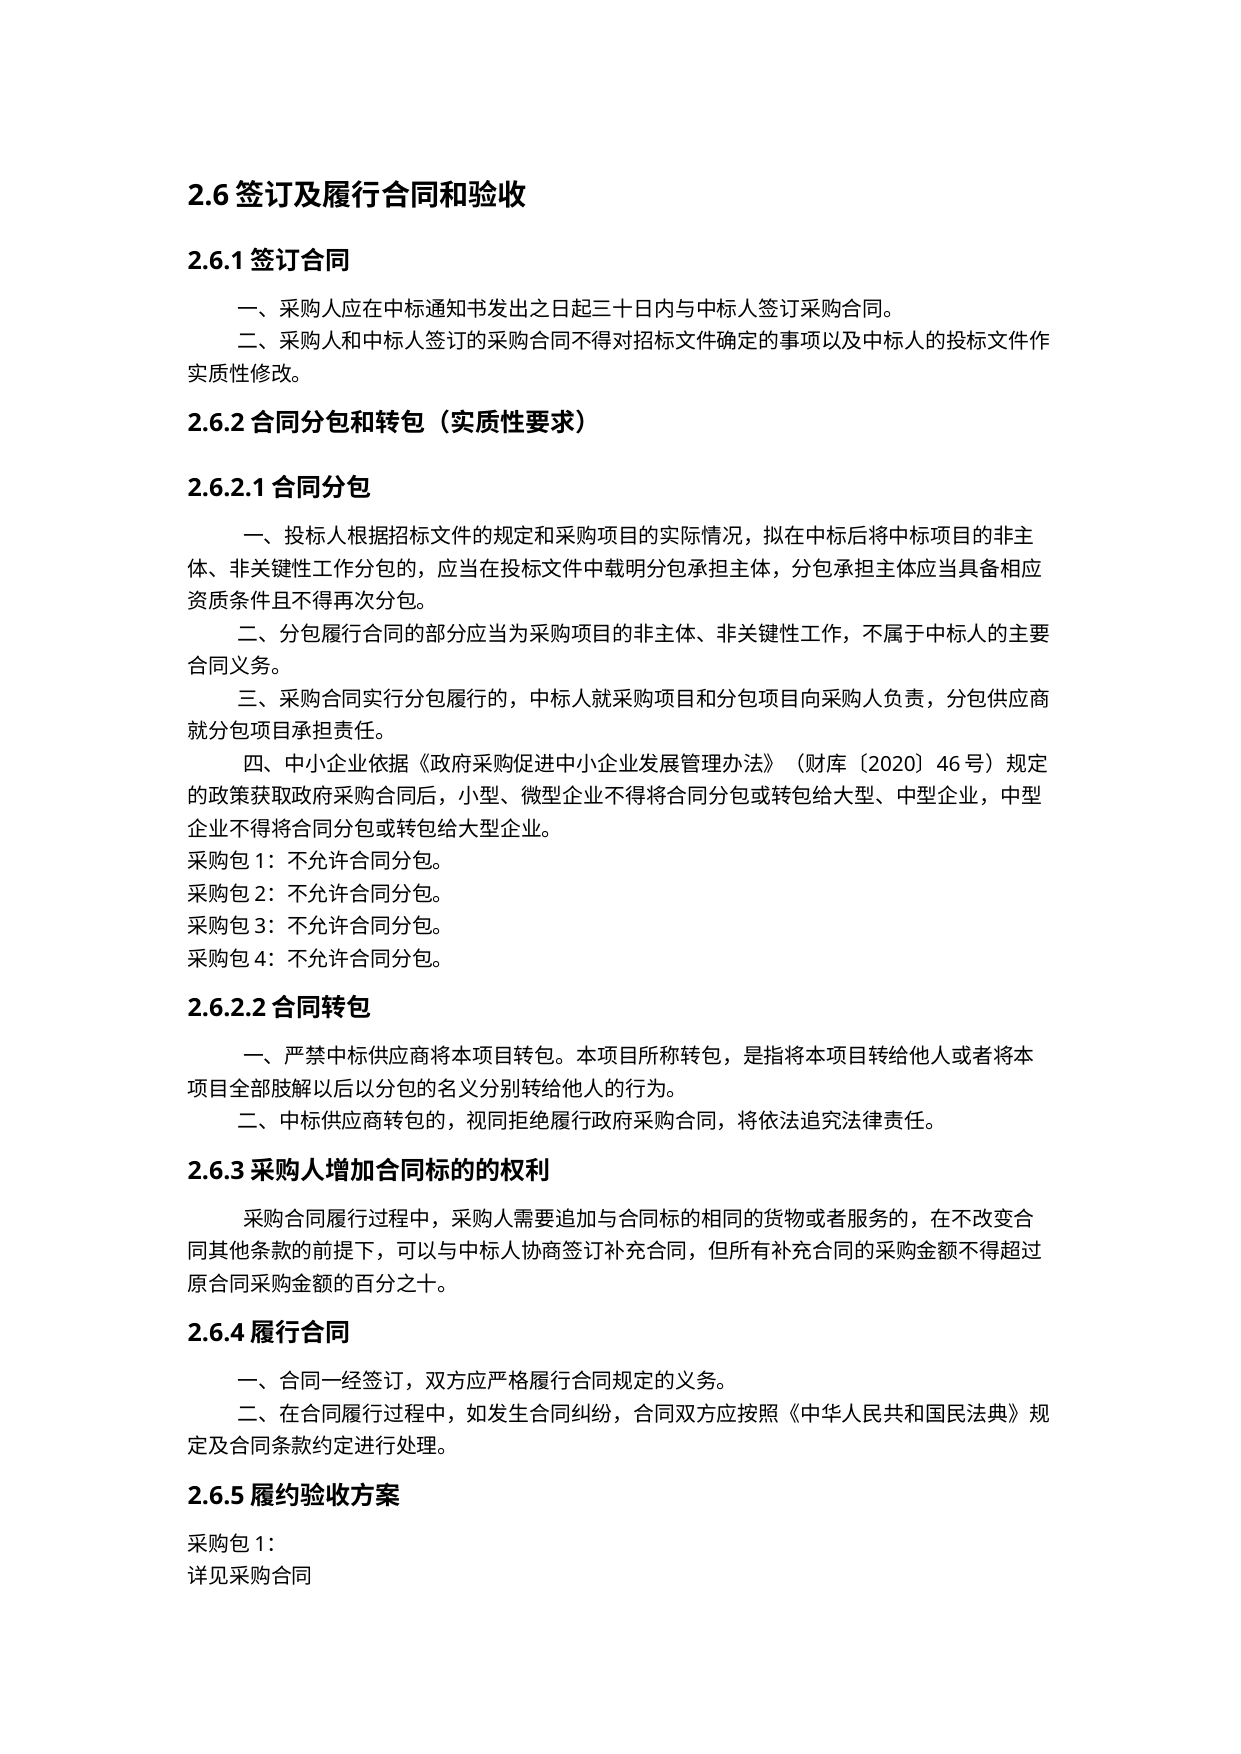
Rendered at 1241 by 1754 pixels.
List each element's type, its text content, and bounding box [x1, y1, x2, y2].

text 一、严禁中标供应商将本项目转包。本项目所称转包，是指将本项目转给他人或者将本项目全部肢解以后以分包的名义分别转给他人的行为。 [187, 1039, 1053, 1104]
text 采购包1：不允许合同分包。 [187, 844, 1053, 877]
text 二、分包履行合同的部分应当为采购项目的非主体、非关键性工作，不属于中标人的主要合同义务。 [187, 617, 1053, 682]
text 采购包4：不允许合同分包。 [187, 942, 1053, 974]
text 采购包3：不允许合同分包。 [187, 909, 1053, 942]
text 采购合同履行过程中，采购人需要追加与合同标的相同的货物或者服务的，在不改变合同其他条款的前提下，可以与中标人协商签订补充合同，但所有补充合同的采购金额不得超过原合同采购金额的百分之十。 [187, 1202, 1053, 1299]
text 一、采购人应在中标通知书发出之日起三十日内与中标人签订采购合同。 [187, 292, 1053, 324]
text 一、合同一经签订，双方应严格履行合同规定的义务。 [187, 1364, 1053, 1397]
text 2.6.2合同分包和转包（实质性要求） [187, 389, 1053, 454]
text 一、投标人根据招标文件的规定和采购项目的实际情况，拟在中标后将中标项目的非主体、非关键性工作分包的，应当在投标文件中载明分包承担主体，分包承担主体应当具备相应资质条件且不得再次分包。 [187, 519, 1053, 617]
text 2.6.1签订合同 [187, 227, 1053, 292]
text 采购包1： [187, 1527, 1053, 1559]
text 2.6.3采购人增加合同标的的权利 [187, 1137, 1053, 1202]
text 二、采购人和中标人签订的采购合同不得对招标文件确定的事项以及中标人的投标文件作实质性修改。 [187, 324, 1053, 389]
text 三、采购合同实行分包履行的，中标人就采购项目和分包项目向采购人负责，分包供应商就分包项目承担责任。 [187, 682, 1053, 747]
text 详见采购合同 [187, 1559, 1053, 1592]
text 二、中标供应商转包的，视同拒绝履行政府采购合同，将依法追究法律责任。 [187, 1104, 1053, 1137]
text 2.6.2.2合同转包 [187, 974, 1053, 1039]
text 2.6.4履行合同 [187, 1299, 1053, 1364]
text 采购包2：不允许合同分包。 [187, 877, 1053, 909]
text 2.6.5履约验收方案 [187, 1462, 1053, 1527]
text 二、在合同履行过程中，如发生合同纠纷，合同双方应按照《中华人民共和国民法典》规定及合同条款约定进行处理。 [187, 1397, 1053, 1462]
text 四、中小企业依据《政府采购促进中小企业发展管理办法》（财库〔2020〕46号）规定的政策获取政府采购合同后，小型、微型企业不得将合同分包或转包给大型、中型企业，中型企业不得将合同分包或转包给大型企业。 [187, 747, 1053, 844]
text 2.6签订及履行合同和验收 [187, 162, 1053, 227]
text 2.6.2.1合同分包 [187, 454, 1053, 519]
